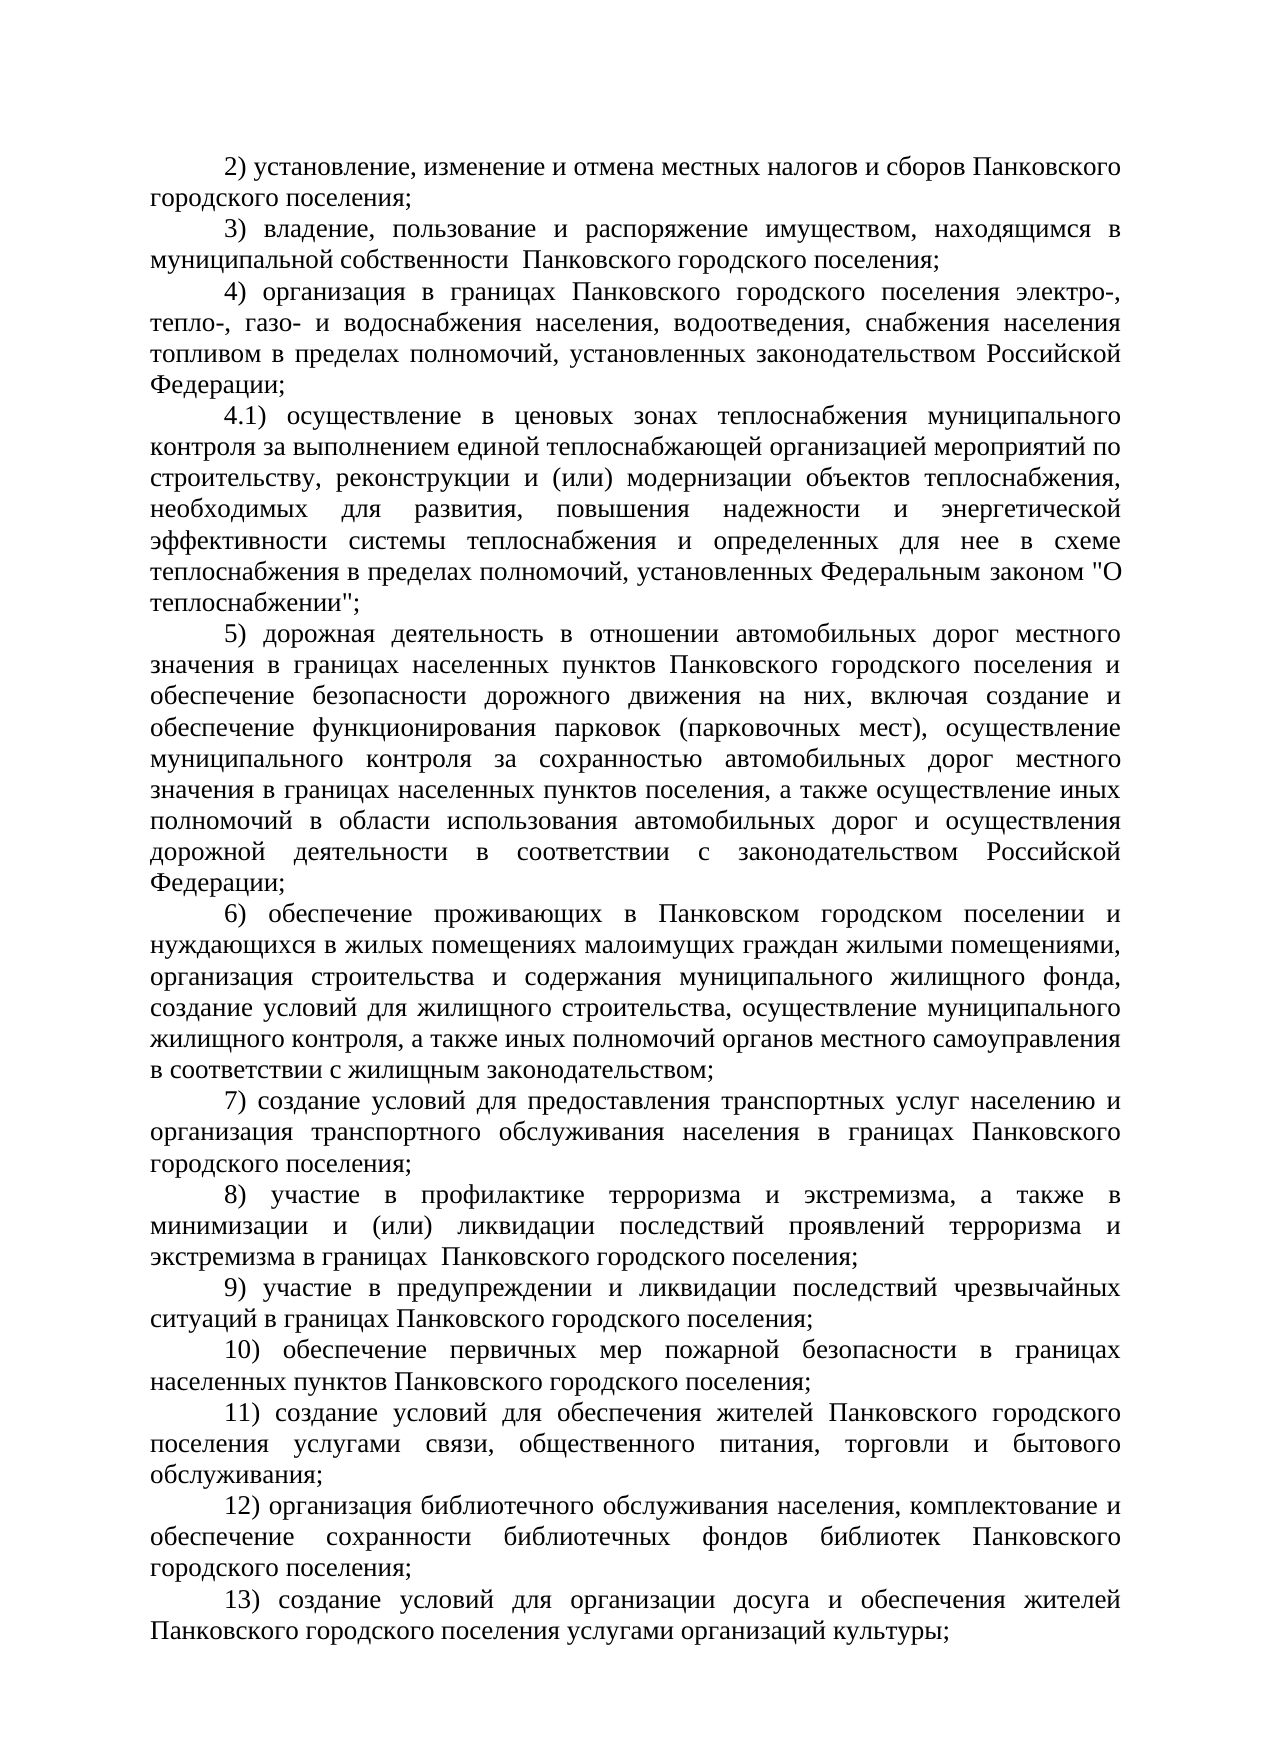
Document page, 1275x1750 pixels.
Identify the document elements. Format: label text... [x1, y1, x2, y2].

text 2) установление, изменение и отмена местных налогов и сборов Панковского городского поселения; [150, 150, 1122, 212]
text 9) участие в предупреждении и ликвидации последствий чрезвычайных ситуаций в границах Панковского городского поселения; [150, 1271, 1122, 1333]
text 10) обеспечение первичных мер пожарной безопасности в границах населенных пунктов Панковского городского поселения; [150, 1333, 1122, 1396]
text 4) организация в границах Панковского городского поселения электро-, тепло-, газо- и водоснабжения населения, водоотведения, снабжения населения топливом в пределах полномочий, установленных законодательством Российской Федерации; [150, 274, 1122, 399]
text 5) дорожная деятельность в отношении автомобильных дорог местного значения в границах населенных пунктов Панковского городского поселения и обеспечение безопасности дорожного движения на них, включая создание и обеспечение функционирования парковок (парковочных мест), осуществление муниципального контроля за сохранностью автомобильных дорог местного значения в границах населенных пунктов поселения, а также осуществление иных полномочий в области использования автомобильных дорог и осуществления дорожной деятельности в соответствии с законодательством Российской Федерации; [150, 617, 1122, 897]
text 4.1) осуществление в ценовых зонах теплоснабжения муниципального контроля за выполнением единой теплоснабжающей организацией мероприятий по строительству, реконструкции и (или) модернизации объектов теплоснабжения, необходимых для развития, повышения надежности и энергетической эффективности системы теплоснабжения и определенных для нее в схеме теплоснабжения в пределах полномочий, установленных Федеральным законом "О теплоснабжении"; [150, 399, 1122, 617]
text 3) владение, пользование и распоряжение имуществом, находящимся в муниципальной собственности Панковского городского поселения; [150, 212, 1122, 274]
text 12) организация библиотечного обслуживания населения, комплектование и обеспечение сохранности библиотечных фондов библиотек Панковского городского поселения; [150, 1489, 1122, 1583]
text 11) создание условий для обеспечения жителей Панковского городского поселения услугами связи, общественного питания, торговли и бытового обслуживания; [150, 1396, 1122, 1489]
text 6) обеспечение проживающих в Панковском городском поселении и нуждающихся в жилых помещениях малоимущих граждан жилыми помещениями, организация строительства и содержания муниципального жилищного фонда, создание условий для жилищного строительства, осуществление муниципального жилищного контроля, а также иных полномочий органов местного самоуправления в соответствии с жилищным законодательством; [150, 897, 1122, 1084]
text 13) создание условий для организации досуга и обеспечения жителей Панковского городского поселения услугами организаций культуры; [150, 1583, 1122, 1645]
text 7) создание условий для предоставления транспортных услуг населению и организация транспортного обслуживания населения в границах Панковского городского поселения; [150, 1084, 1122, 1178]
text 8) участие в профилактике терроризма и экстремизма, а также в минимизации и (или) ликвидации последствий проявлений терроризма и экстремизма в границах Панковского городского поселения; [150, 1178, 1122, 1271]
